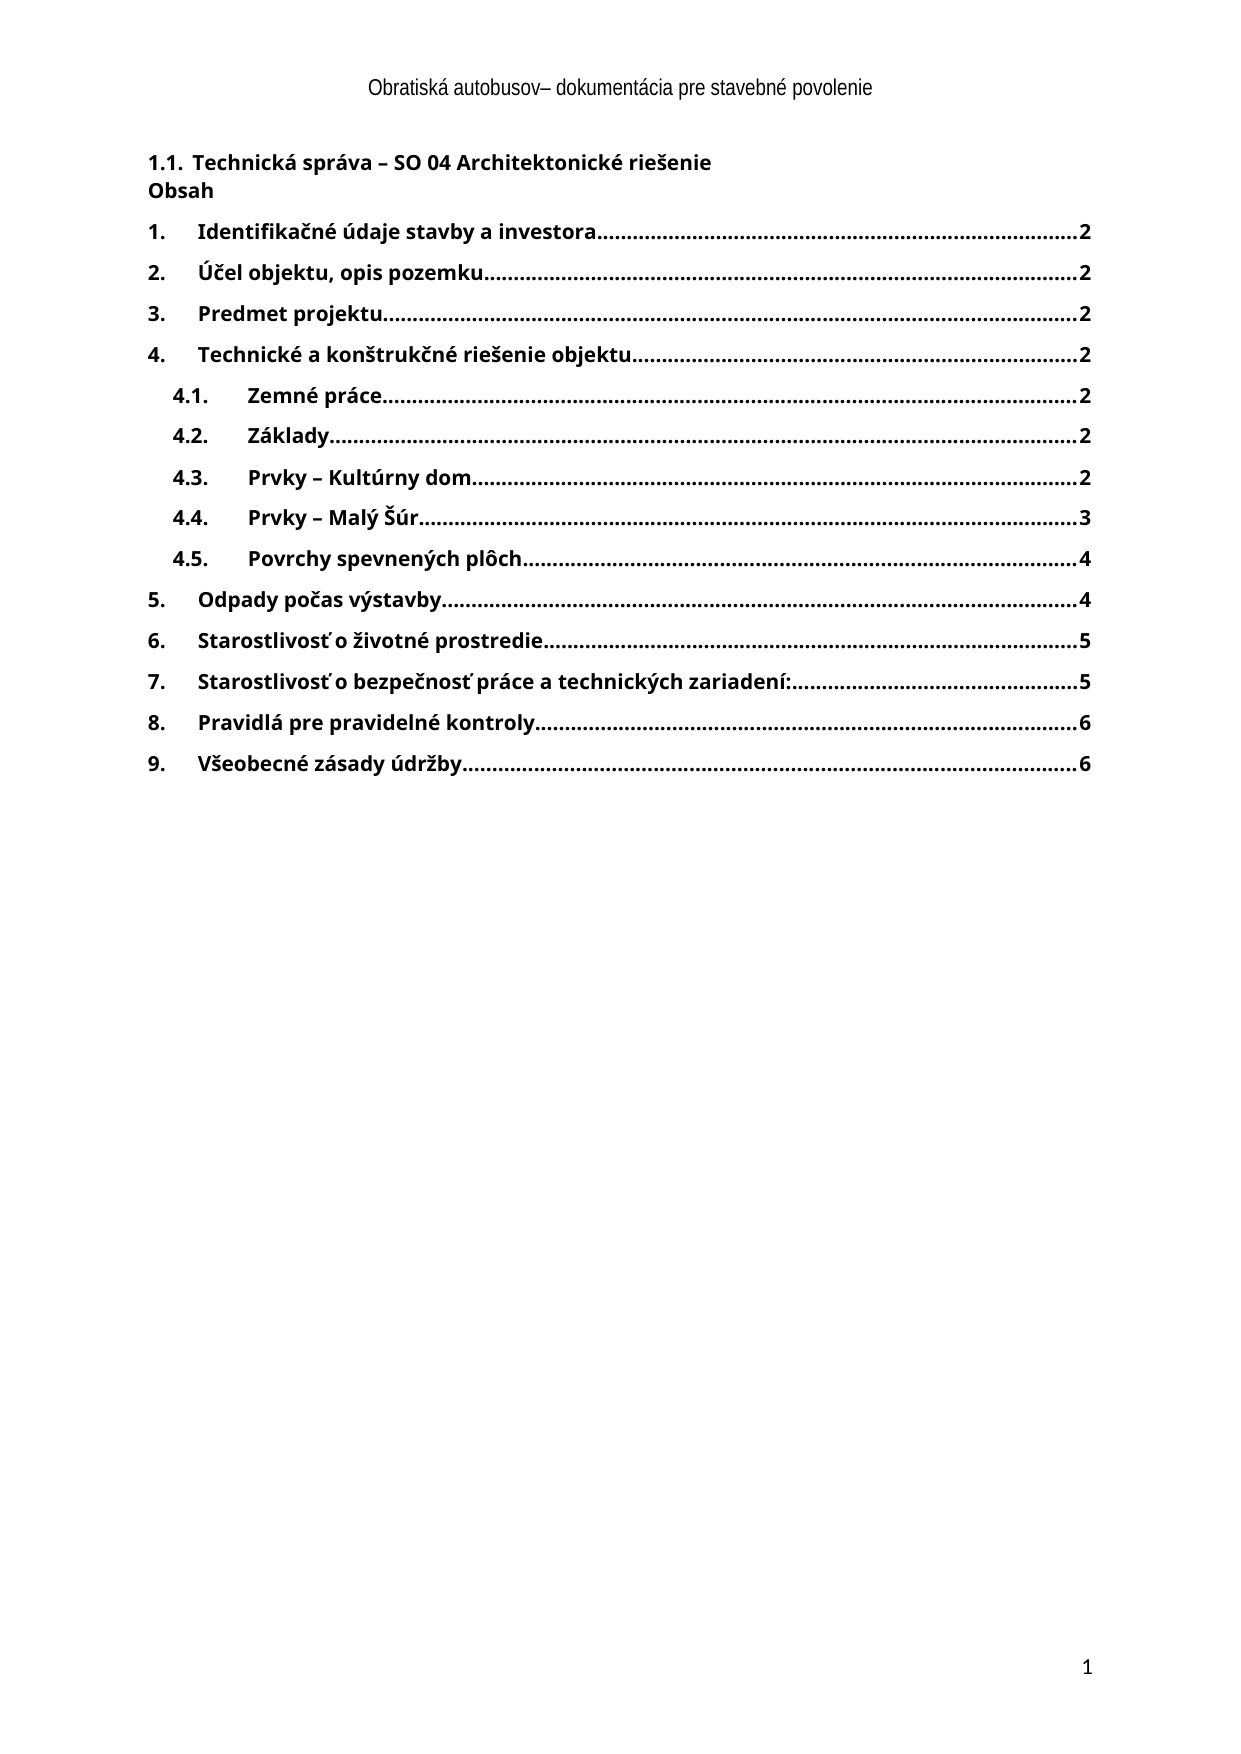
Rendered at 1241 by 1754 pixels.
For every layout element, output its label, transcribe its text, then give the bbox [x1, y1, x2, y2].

subtitle Technická správa – SO 04 Architektonické riešenie [148, 148, 1093, 176]
